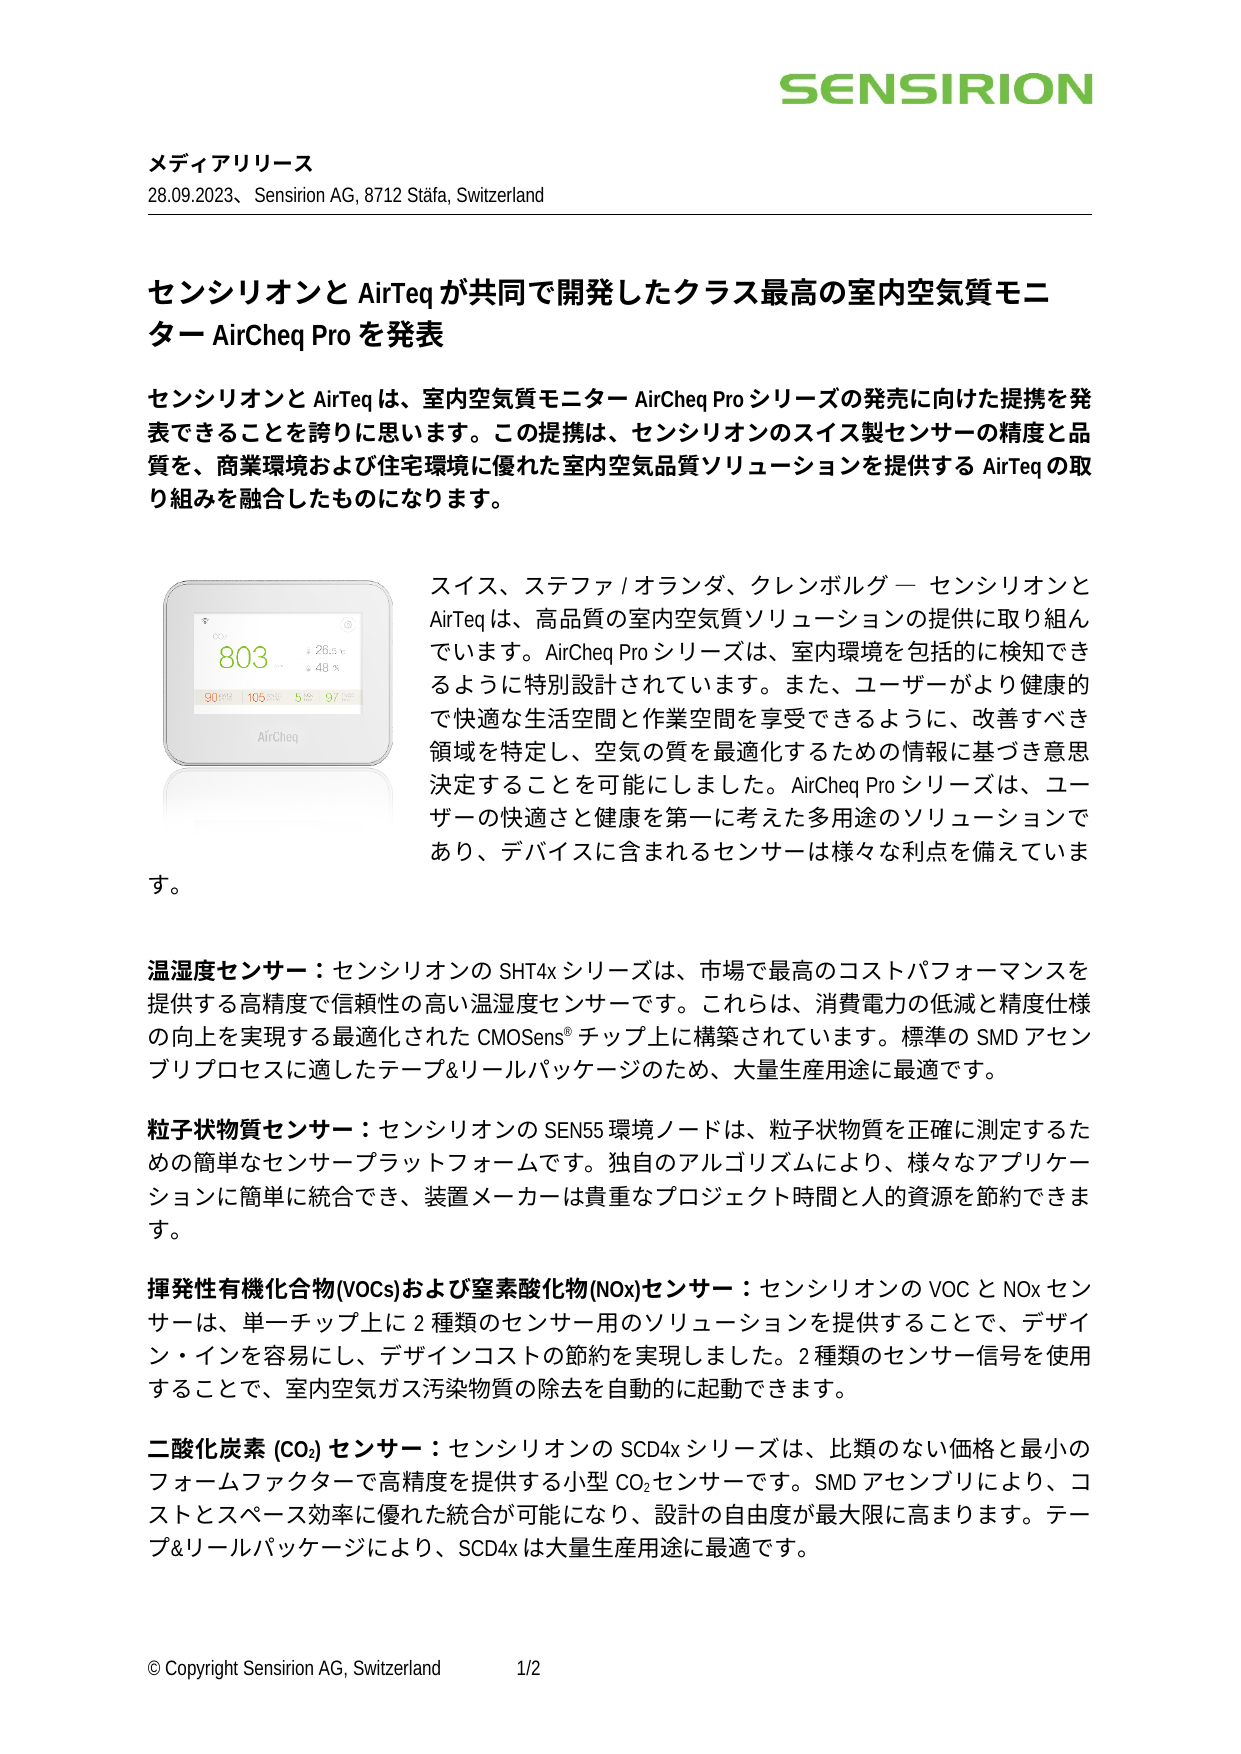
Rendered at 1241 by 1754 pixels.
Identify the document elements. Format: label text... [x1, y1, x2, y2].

text センシリオンとAirTeqは、室内空気質モニター AirCheq Proシリーズの発売に向けた提携を発表できることを誇りに思います。この提携は、センシリオンのスイス製センサーの精度と品質を、商業環境および住宅環境に優れた室内空気品質ソリューションを提供するAirTeqの取り組みを融合したものになります。 [148, 381, 1092, 514]
text スイス、ステファ / オランダ、クレンボルグ ― センシリオンとAirTeqは、高品質の室内空気質ソリューションの提供に取り組んでいます。AirCheq Proシリーズは、室内環境を包括的に検知できるように特別設計されています。また、ユーザーがより健康的で快適な生活空間と作業空間を享受できるように、改善すべき領域を特定し、空気の質を最適化するための情報に基づき意思決定することを可能にしました。AirCheq Proシリーズは、ユーザーの快適さと健康を第一に考えた多用途のソリューションであり、デバイスに含まれるセンサーは様々な利点を備えています。 [148, 568, 1092, 900]
picture [147, 568, 411, 839]
text 28.09.2023、Sensirion AG, 8712 Stäfa, Switzerland [148, 178, 1092, 214]
text センシリオンとAirTeqが共同で開発したクラス最高の室内空気質モニターAirCheq Proを発表 [148, 269, 1092, 354]
text 粒子状物質センサー：センシリオンのSEN55環境ノードは、粒子状物質を正確に測定するための簡単なセンサープラットフォームです。独自のアルゴリズムにより、様々なアプリケーションに簡単に統合でき、装置メーカーは貴重なプロジェクト時間と人的資源を節約できます。 [148, 1112, 1092, 1245]
picture [780, 73, 1093, 104]
text メディアリリース [148, 148, 1092, 178]
text 揮発性有機化合物(VOCs)および窒素酸化物(NOx)センサー：センシリオンのVOCとNOxセンサーは、単一チップ上に 2 種類のセンサー用のソリューションを提供することで、デザイン・インを容易にし、デザインコストの節約を実現しました。2種類のセンサー信号を使用することで、室内空気ガス汚染物質の除去を自動的に起動できます。 [148, 1271, 1092, 1404]
text 二酸化炭素 (CO2) センサー：センシリオンのSCD4xシリーズは、比類のない価格と最小のフォームファクターで高精度を提供する小型CO2センサーです。SMDアセンブリにより、コストとスペース効率に優れた統合が可能になり、設計の自由度が最大限に高まります。テープ&リールパッケージにより、SCD4xは大量生産用途に最適です。 [148, 1430, 1092, 1563]
text 温湿度センサー：センシリオンのSHT4xシリーズは、市場で最高のコストパフォーマンスを提供する高精度で信頼性の高い温湿度センサーです。これらは、消費電力の低減と精度仕様の向上を実現する最適化されたCMOSens® チップ上に構築されています。標準のSMDアセンブリプロセスに適したテープ&リールパッケージのため、大量生産用途に最適です。 [148, 953, 1092, 1086]
